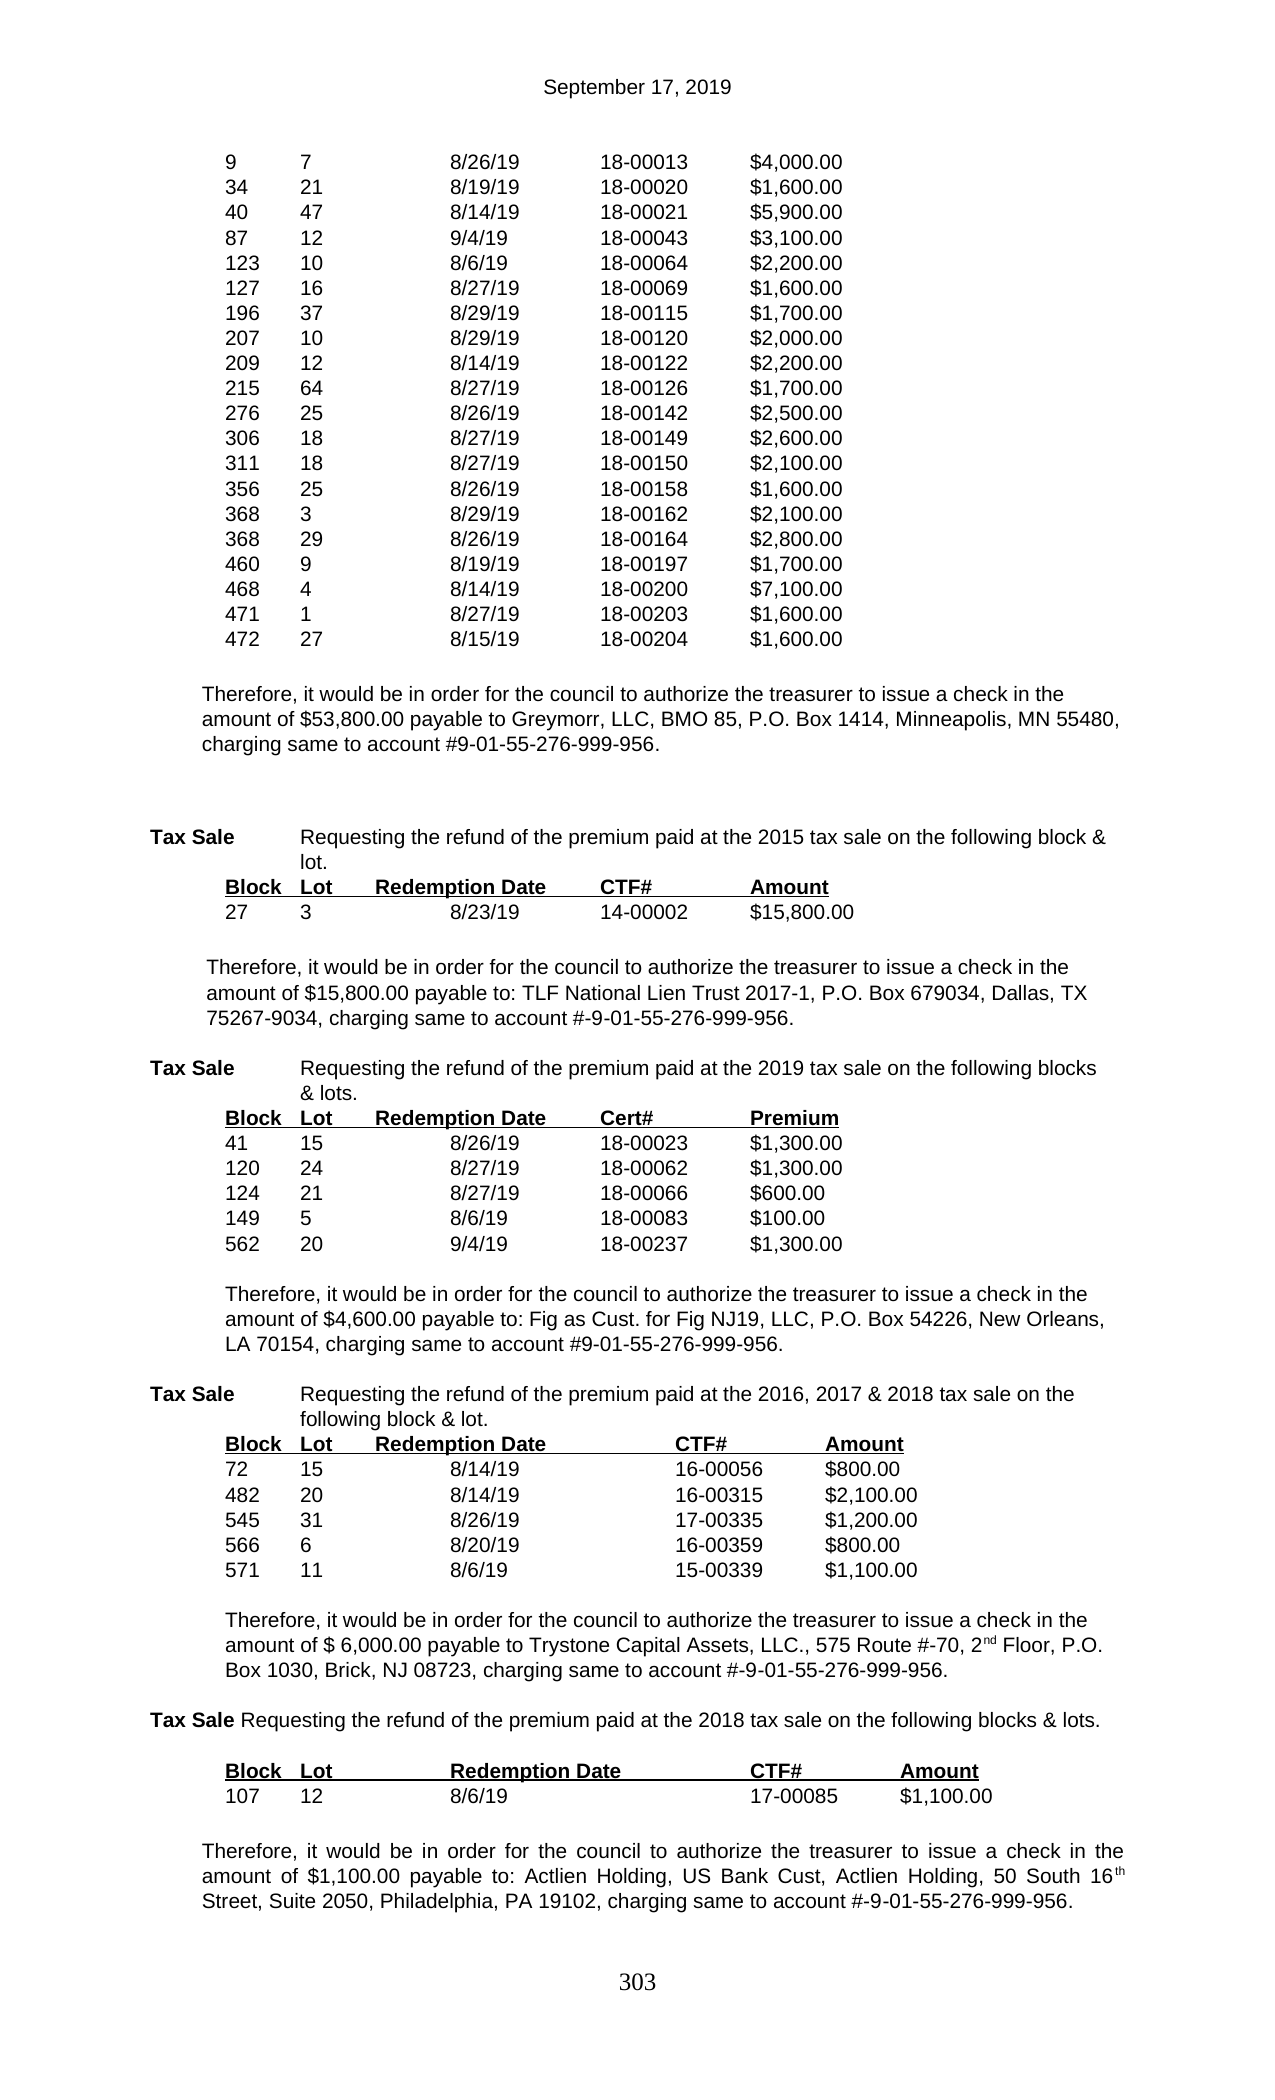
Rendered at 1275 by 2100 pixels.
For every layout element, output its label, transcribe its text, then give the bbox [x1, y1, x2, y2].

text Therefore, it would be in order for the council to authorize the treasurer to issue a check in the amount of $15,800.00 payable to: TLF National Lien Trust 2017-1, P.O. Box 679034, Dallas, TX 75267-9034, charging same to account #-9-01-55-276-999-956. [206, 955, 1125, 1029]
text 209 12 8/14/19 18-00122 $2,200.00 [150, 351, 1125, 375]
text 471 1 8/27/19 18-00203 $1,600.00 [150, 602, 1125, 626]
text 306 18 8/27/19 18-00149 $2,600.00 [150, 426, 1125, 450]
text 311 18 8/27/19 18-00150 $2,100.00 [150, 451, 1125, 475]
text 34 21 8/19/19 18-00020 $1,600.00 [150, 175, 1125, 199]
text 107 12 8/6/19 17-00085 $1,100.00 [150, 1784, 1125, 1808]
text Therefore, it would be in order for the council to authorize the treasurer to issue a check in the amount of $1,100.00 payable to: Actlien Holding, US Bank Cust, Actlien Holding, 50 South 16th Street, Suite 2050, Philadelphia, PA 19102, charging same to account #-9-01-55-276-999-956. [202, 1839, 1125, 1913]
text Block Lot Redemption Date CTF# Amount [225, 1758, 1125, 1782]
text 460 9 8/19/19 18-00197 $1,700.00 [150, 552, 1125, 576]
text Tax Sale Requesting the refund of the premium paid at the 2019 tax sale on the following blocks [150, 1056, 1125, 1079]
text 472 27 8/15/19 18-00204 $1,600.00 [150, 627, 1125, 651]
text 368 29 8/26/19 18-00164 $2,800.00 [150, 527, 1125, 551]
text Block Lot Redemption Date CTF# Amount [225, 875, 1125, 899]
text & lots. [225, 1081, 1125, 1105]
text 127 16 8/27/19 18-00069 $1,600.00 [150, 276, 1125, 299]
text 566 6 8/20/19 16-00359 $800.00 [150, 1533, 1125, 1557]
text 215 64 8/27/19 18-00126 $1,700.00 [150, 376, 1125, 400]
text 124 21 8/27/19 18-00066 $600.00 [150, 1181, 1125, 1205]
text 468 4 8/14/19 18-00200 $7,100.00 [150, 577, 1125, 601]
text 149 5 8/6/19 18-00083 $100.00 [150, 1206, 1125, 1230]
text 368 3 8/29/19 18-00162 $2,100.00 [150, 501, 1125, 525]
text 72 15 8/14/19 16-00056 $800.00 [150, 1457, 1125, 1481]
text Block Lot Redemption Date Cert# Premium [150, 1106, 1125, 1130]
text 120 24 8/27/19 18-00062 $1,300.00 [150, 1156, 1125, 1180]
text Tax Sale Requesting the refund of the premium paid at the 2018 tax sale on the following blocks & lots. [150, 1708, 1125, 1732]
text 9 7 8/26/19 18-00013 $4,000.00 [150, 150, 1125, 174]
text 356 25 8/26/19 18-00158 $1,600.00 [150, 476, 1125, 500]
text 27 3 8/23/19 14-00002 $15,800.00 [150, 900, 1125, 924]
text 123 10 8/6/19 18-00064 $2,200.00 [150, 250, 1125, 274]
text Therefore, it would be in order for the council to authorize the treasurer to issue a check in the amount of $4,600.00 payable to: Fig as Cust. for Fig NJ19, LLC, P.O. Box 54226, New Orleans, LA 70154, charging same to account #9-01-55-276-999-956. [225, 1282, 1125, 1356]
text Block Lot Redemption Date CTF# Amount [225, 1432, 1125, 1456]
text Tax Sale Requesting the refund of the premium paid at the 2015 tax sale on the following block & lot. [150, 825, 1125, 874]
text 40 47 8/14/19 18-00021 $5,900.00 [150, 200, 1125, 224]
text Therefore, it would be in order for the council to authorize the treasurer to issue a check in the amount of $53,800.00 payable to Greymorr, LLC, BMO 85, P.O. Box 1414, Minneapolis, MN 55480, charging same to account #9-01-55-276-999-956. [202, 682, 1125, 756]
text 276 25 8/26/19 18-00142 $2,500.00 [150, 401, 1125, 425]
text Tax Sale Requesting the refund of the premium paid at the 2016, 2017 & 2018 tax sale on the following block & lot. [150, 1382, 1125, 1431]
text 87 12 9/4/19 18-00043 $3,100.00 [150, 225, 1125, 249]
text 571 11 8/6/19 15-00339 $1,100.00 [150, 1558, 1125, 1582]
text 482 20 8/14/19 16-00315 $2,100.00 [150, 1482, 1125, 1506]
text 562 20 9/4/19 18-00237 $1,300.00 [150, 1231, 1125, 1255]
text 41 15 8/26/19 18-00023 $1,300.00 [150, 1131, 1125, 1155]
text 207 10 8/29/19 18-00120 $2,000.00 [150, 326, 1125, 350]
text 196 37 8/29/19 18-00115 $1,700.00 [150, 301, 1125, 324]
text 545 31 8/26/19 17-00335 $1,200.00 [150, 1507, 1125, 1531]
text Therefore, it would be in order for the council to authorize the treasurer to issue a check in the amount of $ 6,000.00 payable to Trystone Capital Assets, LLC., 575 Route #-70, 2nd Floor, P.O. Box 1030, Brick, NJ 08723, charging same to account #-9-01-55-276-999-956. [225, 1608, 1125, 1682]
